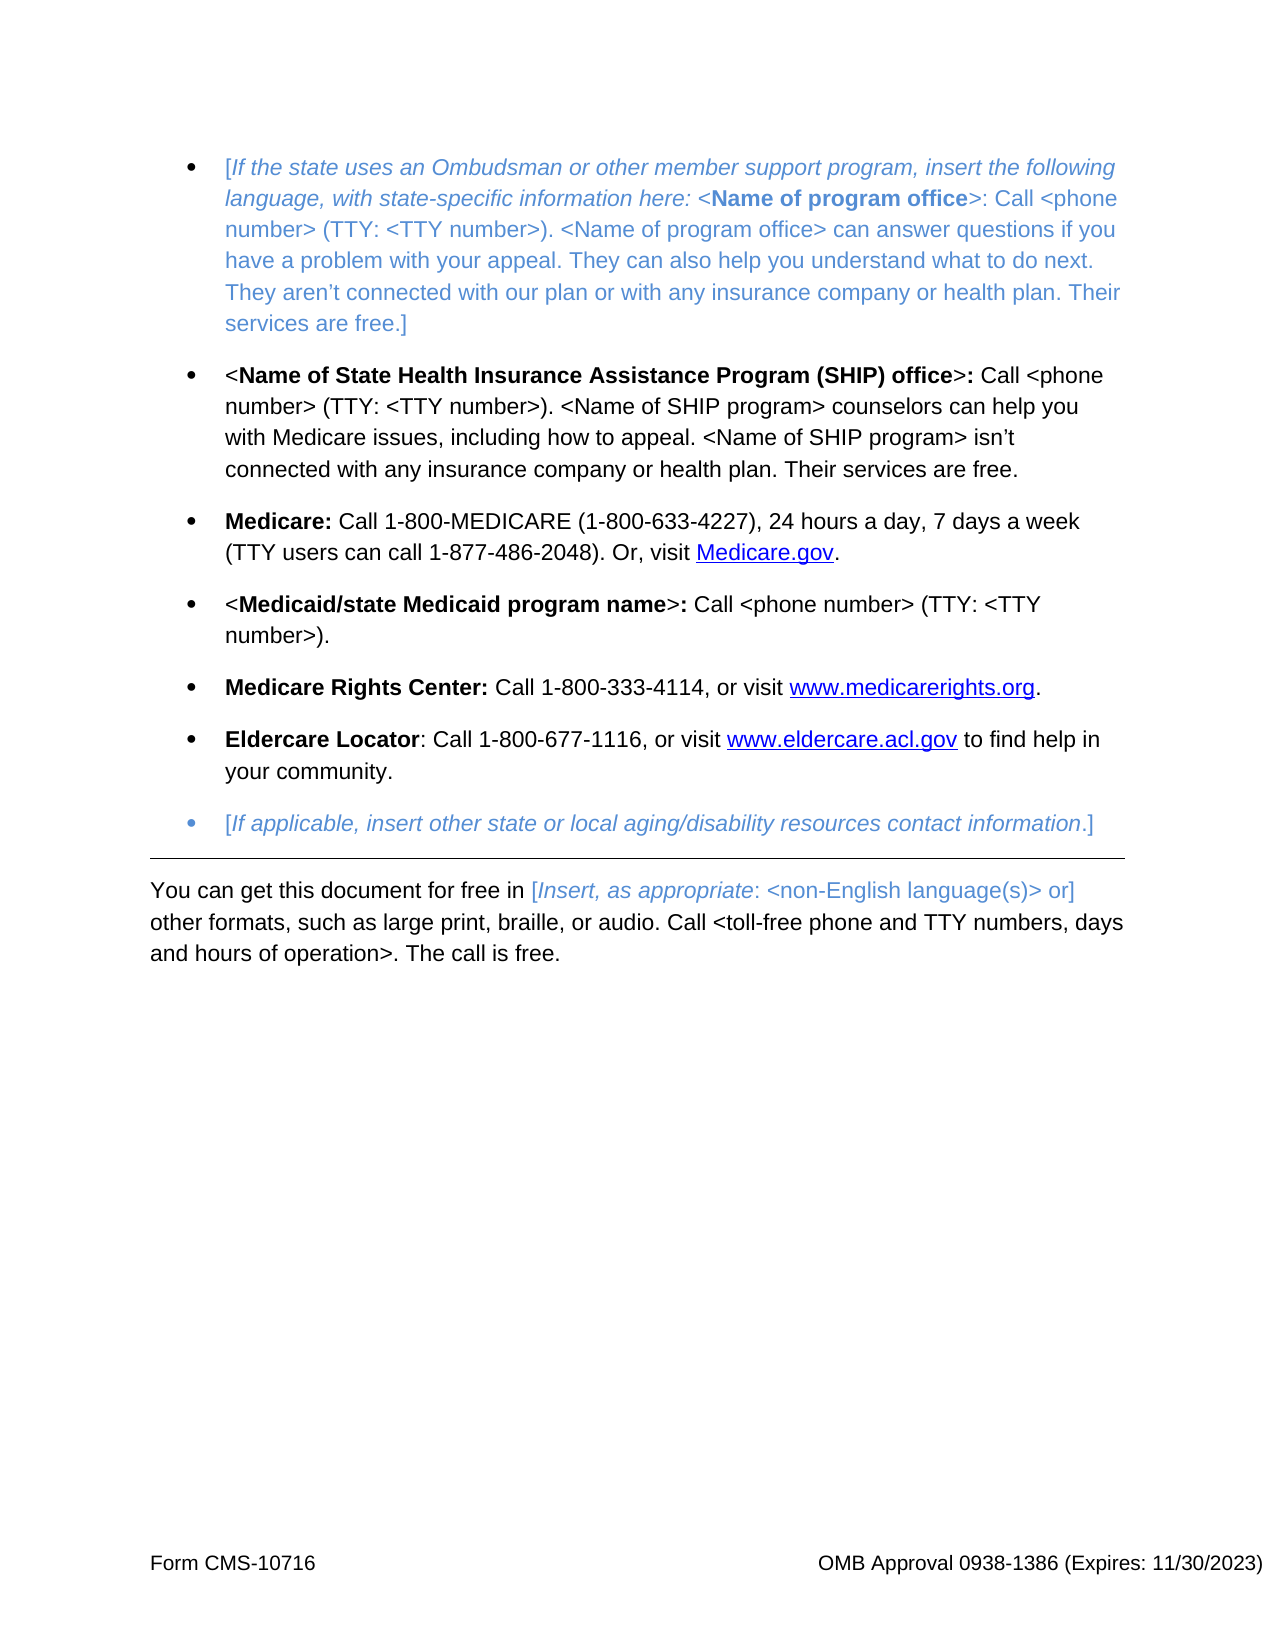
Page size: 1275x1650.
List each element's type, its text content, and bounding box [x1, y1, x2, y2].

text <Medicaid/state Medicaid program name>: Call <phone number> (TTY: <TTY number>). [187, 587, 1125, 650]
text Eldercare Locator: Call 1-800-677-1116, or visit www.eldercare.acl.gov to find help in your community. [187, 723, 1125, 785]
list [If the state uses an Ombudsman or other member support program, insert the following language, with state-specific information here: <Name of program office>: Call <phone number> (TTY: <TTY number>). <Name of program office> can answer questions if you have a problem with your appeal. They can also help you understand what to do next. They aren’t connected with our plan or with any insurance company or health plan. Their services are free.] [187, 150, 1125, 337]
text Medicare Rights Center: Call 1-800-333-4114, or visit www.medicarerights.org. [187, 671, 1125, 702]
text You can get this document for free in [Insert, as appropriate: <non-English language(s)> or] other formats, such as large print, braille, or audio. Call <toll-free phone and TTY numbers, days and hours of operation>. The call is free. [150, 859, 1125, 968]
list [If applicable, insert other state or local aging/disability resources contact information.] [187, 806, 1125, 837]
list <Name of State Health Insurance Assistance Program (SHIP) office>: Call <phone number> (TTY: <TTY number>). <Name of SHIP program> counselors can help you with Medicare issues, including how to appeal. <Name of SHIP program> isn’t connected with any insurance company or health plan. Their services are free. [187, 358, 1125, 483]
text Medicare: Call 1-800-MEDICARE (1-800-633-4227), 24 hours a day, 7 days a week (TTY users can call 1-877-486-2048). Or, visit Medicare.gov. [187, 504, 1125, 567]
